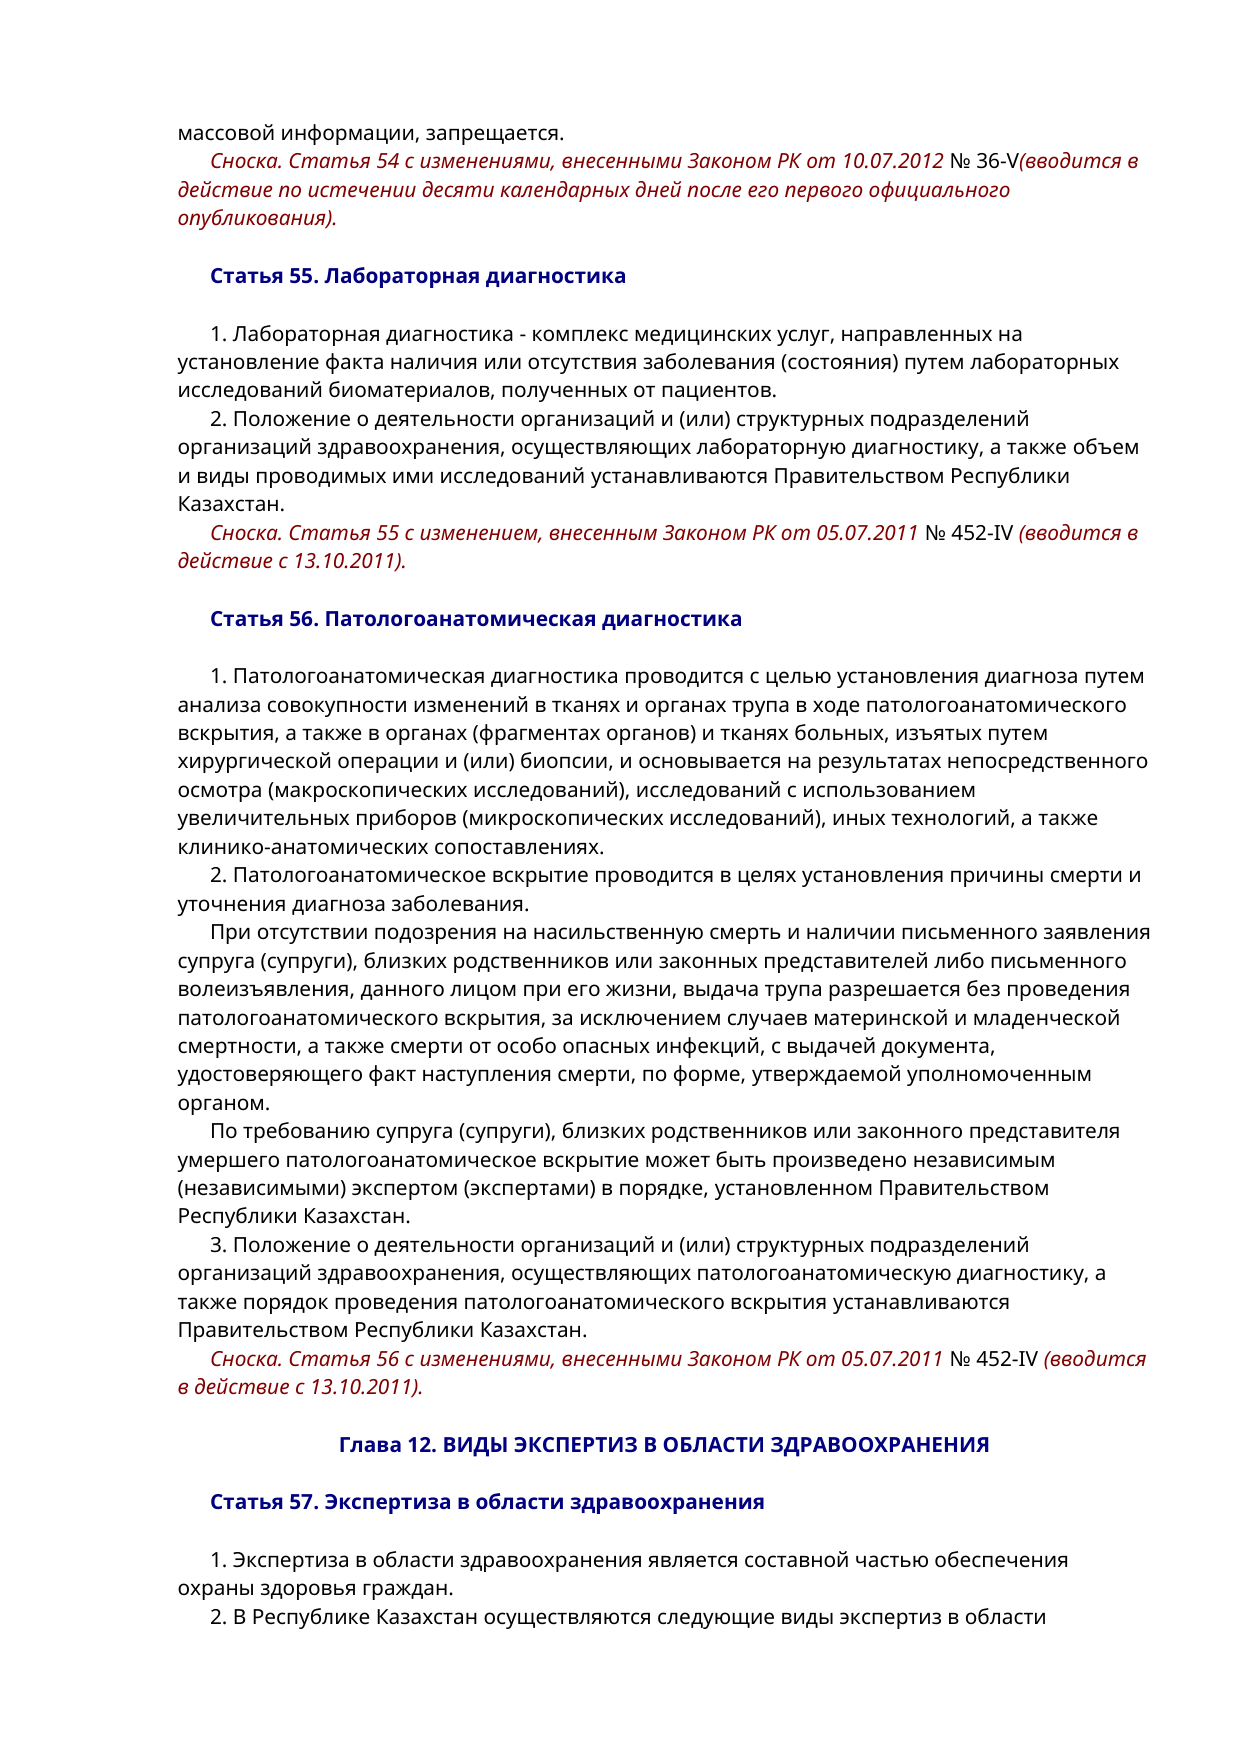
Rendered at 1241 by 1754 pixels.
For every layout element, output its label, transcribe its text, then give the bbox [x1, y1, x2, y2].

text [177, 118, 1152, 232]
text Статья 57. Экспертиза в области здравоохранения [177, 1487, 1152, 1516]
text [177, 1545, 1152, 1630]
text Статья 55. Лабораторная диагностика [177, 261, 1152, 289]
text 1. Патологоанатомическая диагностика проводится с целью установления диагноза путем анализа совокупности изменений в тканях и органах трупа в ходе патологоанатомического вскрытия, а также в органах (фрагментах органов) и тканях больных, изъятых путем хирургической операции и (или) биопсии, и основывается на результатах непосредственного осмотра (макроскопических исследований), исследований с использованием увеличительных приборов (микроскопических исследований), иных технологий, а также клинико-анатомических сопоставлениях. 2. Патологоанатомическое вскрытие проводится в целях установления причины смерти и уточнения диагноза заболевания. При отсутствии подозрения на насильственную смерть и наличии письменного заявления супруга (супруги), близких родственников или законных представителей либо письменного волеизъявления, данного лицом при его жизни, выдача трупа разрешается без проведения патологоанатомического вскрытия, за исключением случаев материнской и младенческой смертности, а также смерти от особо опасных инфекций, с выдачей документа, удостоверяющего факт наступления смерти, по форме, утверждаемой уполномоченным органом. По требованию супруга (супруги), близких родственников или законного представителя умершего патологоанатомическое вскрытие может быть произведено независимым (независимыми) экспертом (экспертами) в порядке, установленном Правительством Республики Казахстан. 3. Положение о деятельности организаций и (или) структурных подразделений организаций здравоохранения, осуществляющих патологоанатомическую диагностику, а также порядок проведения патологоанатомического вскрытия устанавливаются Правительством Республики Казахстан. Сноска. Статья 56 с изменениями, внесенными Законом РК от 05.07.2011 № 452-IV (вводится в действие с 13.10.2011). [177, 661, 1152, 1401]
text Статья 56. Патологоанатомическая диагностика [177, 604, 1152, 632]
text 1. Лабораторная диагностика - комплекс медицинских услуг, направленных на установление факта наличия или отсутствия заболевания (состояния) путем лабораторных исследований биоматериалов, полученных от пациентов. 2. Положение о деятельности организаций и (или) структурных подразделений организаций здравоохранения, осуществляющих лабораторную диагностику, а также объем и виды проводимых ими исследований устанавливаются Правительством Республики Казахстан. Сноска. Статья 55 с изменением, внесенным Законом РК от 05.07.2011 № 452-IV (вводится в действие с 13.10.2011). [177, 319, 1152, 574]
text Глава 12. ВИДЫ ЭКСПЕРТИЗ В ОБЛАСТИ ЗДРАВООХРАНЕНИЯ [177, 1430, 1152, 1458]
